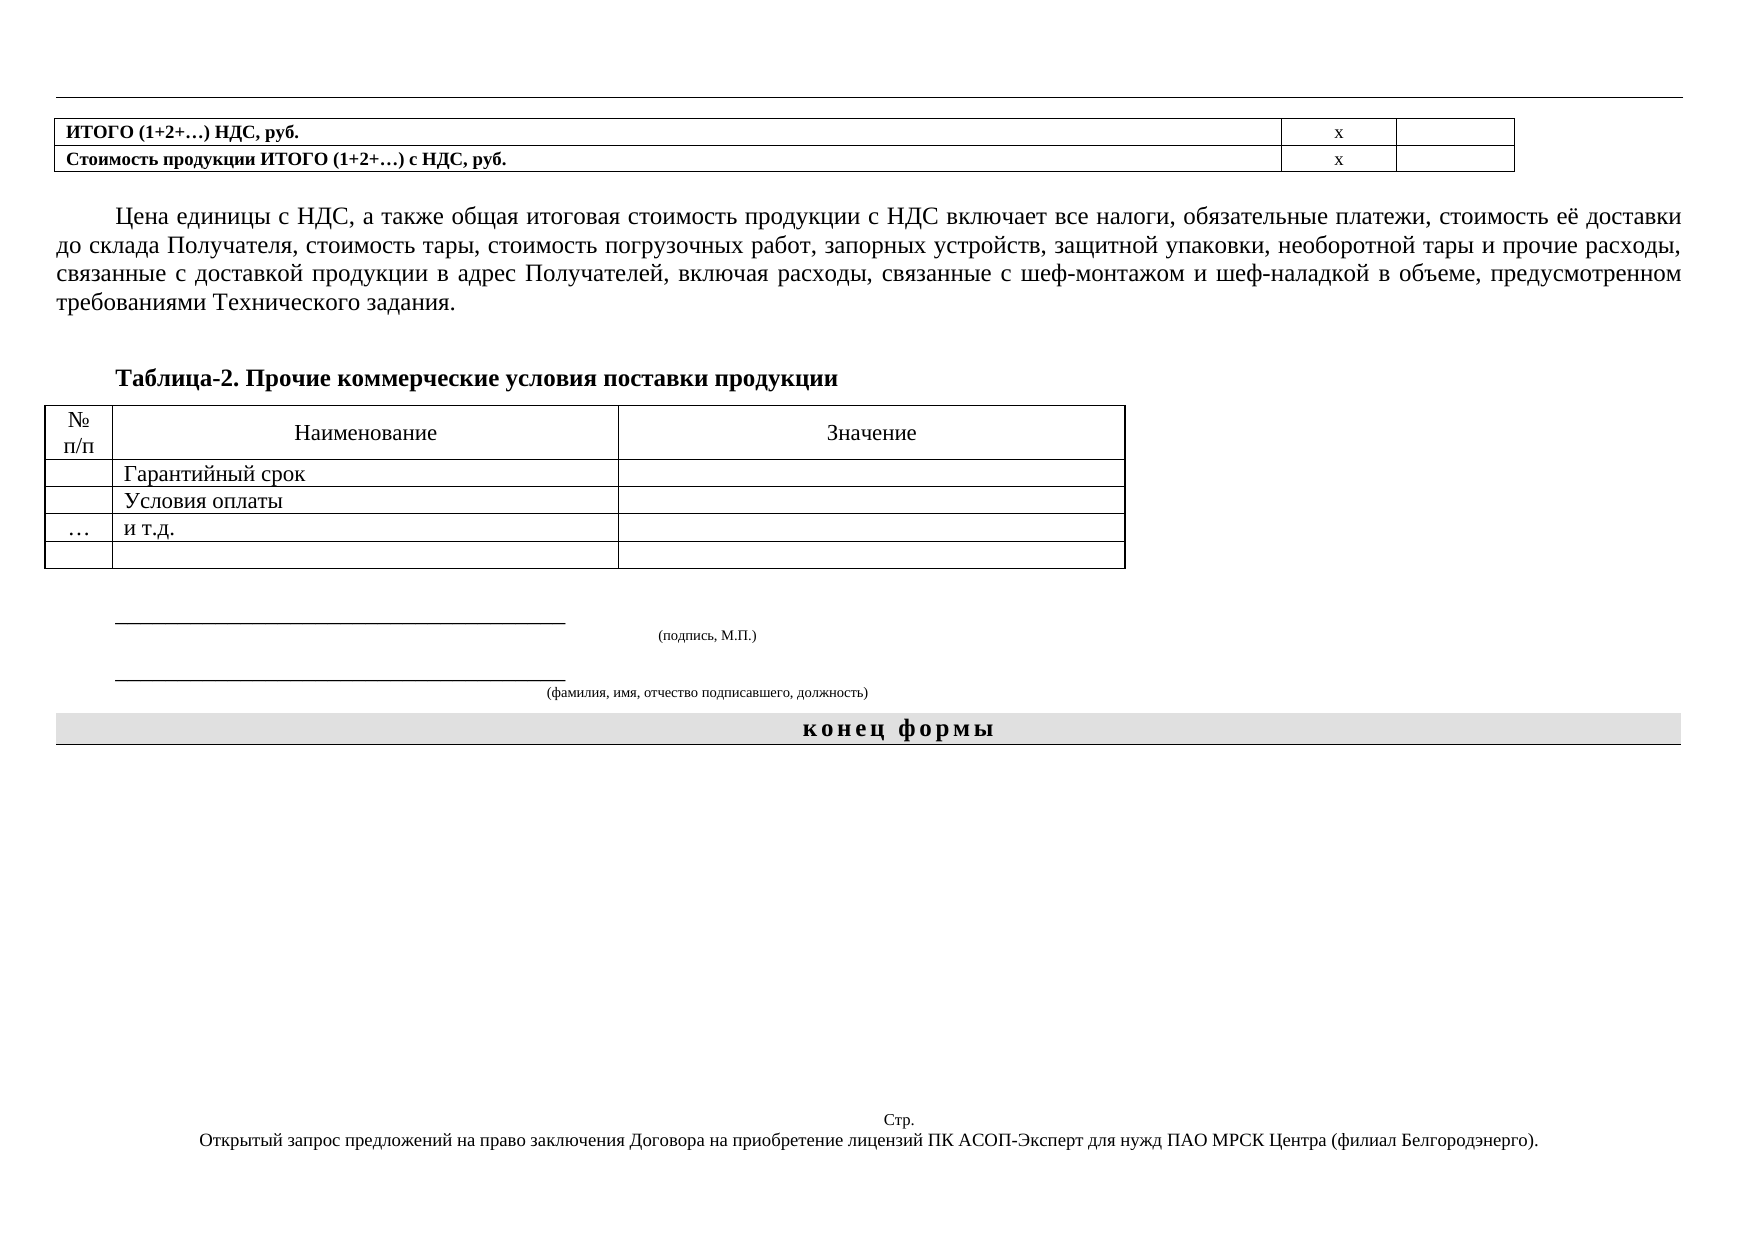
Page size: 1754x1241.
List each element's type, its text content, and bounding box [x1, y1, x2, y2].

table_cell Гарантийный срок [113, 460, 618, 486]
table_cell [1397, 119, 1514, 145]
table_cell и т.д. [113, 514, 618, 541]
text (фамилия, имя, отчество подписавшего, должность) [56, 684, 1299, 713]
table_cell … [46, 514, 112, 541]
table_cell [619, 460, 1124, 486]
text конец формы [56, 713, 1681, 744]
table_cell Условия оплаты [113, 487, 618, 513]
table_header Наименование [113, 406, 618, 458]
table_cell [46, 460, 112, 486]
table_cell [619, 514, 1124, 541]
table_header № п/п [46, 406, 112, 458]
text ____________________________________ [56, 655, 1683, 684]
text ____________________________________ [56, 598, 1683, 627]
text Цена единицы с НДС, а также общая итоговая стоимость продукции с НДС включает все налоги, обязательные платежи, стоимость её доставки до склада Получателя, стоимость тары, стоимость погрузочных работ, запорных устройств, защитной упаковки, необоротной тары и прочие расходы, связанные с доставкой продукции в адрес Получателей, включая расходы, связанные с шеф-монтажом и шеф-наладкой в объеме, предусмотренном требованиями Технического задания. [56, 201, 1683, 316]
table_cell [113, 542, 618, 568]
table_cell [619, 542, 1124, 568]
table_cell [46, 542, 112, 568]
table_cell [46, 487, 112, 513]
text Таблица-2. Прочие коммерческие условия поставки продукции [56, 363, 1683, 392]
text (подпись, М.П.) [56, 627, 1299, 655]
table_header Значение [619, 406, 1124, 458]
table_cell ИТОГО (1+2+…) НДС, руб. [55, 119, 1281, 145]
table_cell х [1282, 119, 1396, 145]
table_cell х [1282, 146, 1396, 171]
table_cell [619, 487, 1124, 513]
table_cell Стоимость продукции ИТОГО (1+2+…) с НДС, руб. [55, 146, 1281, 171]
table_cell [1397, 146, 1514, 171]
